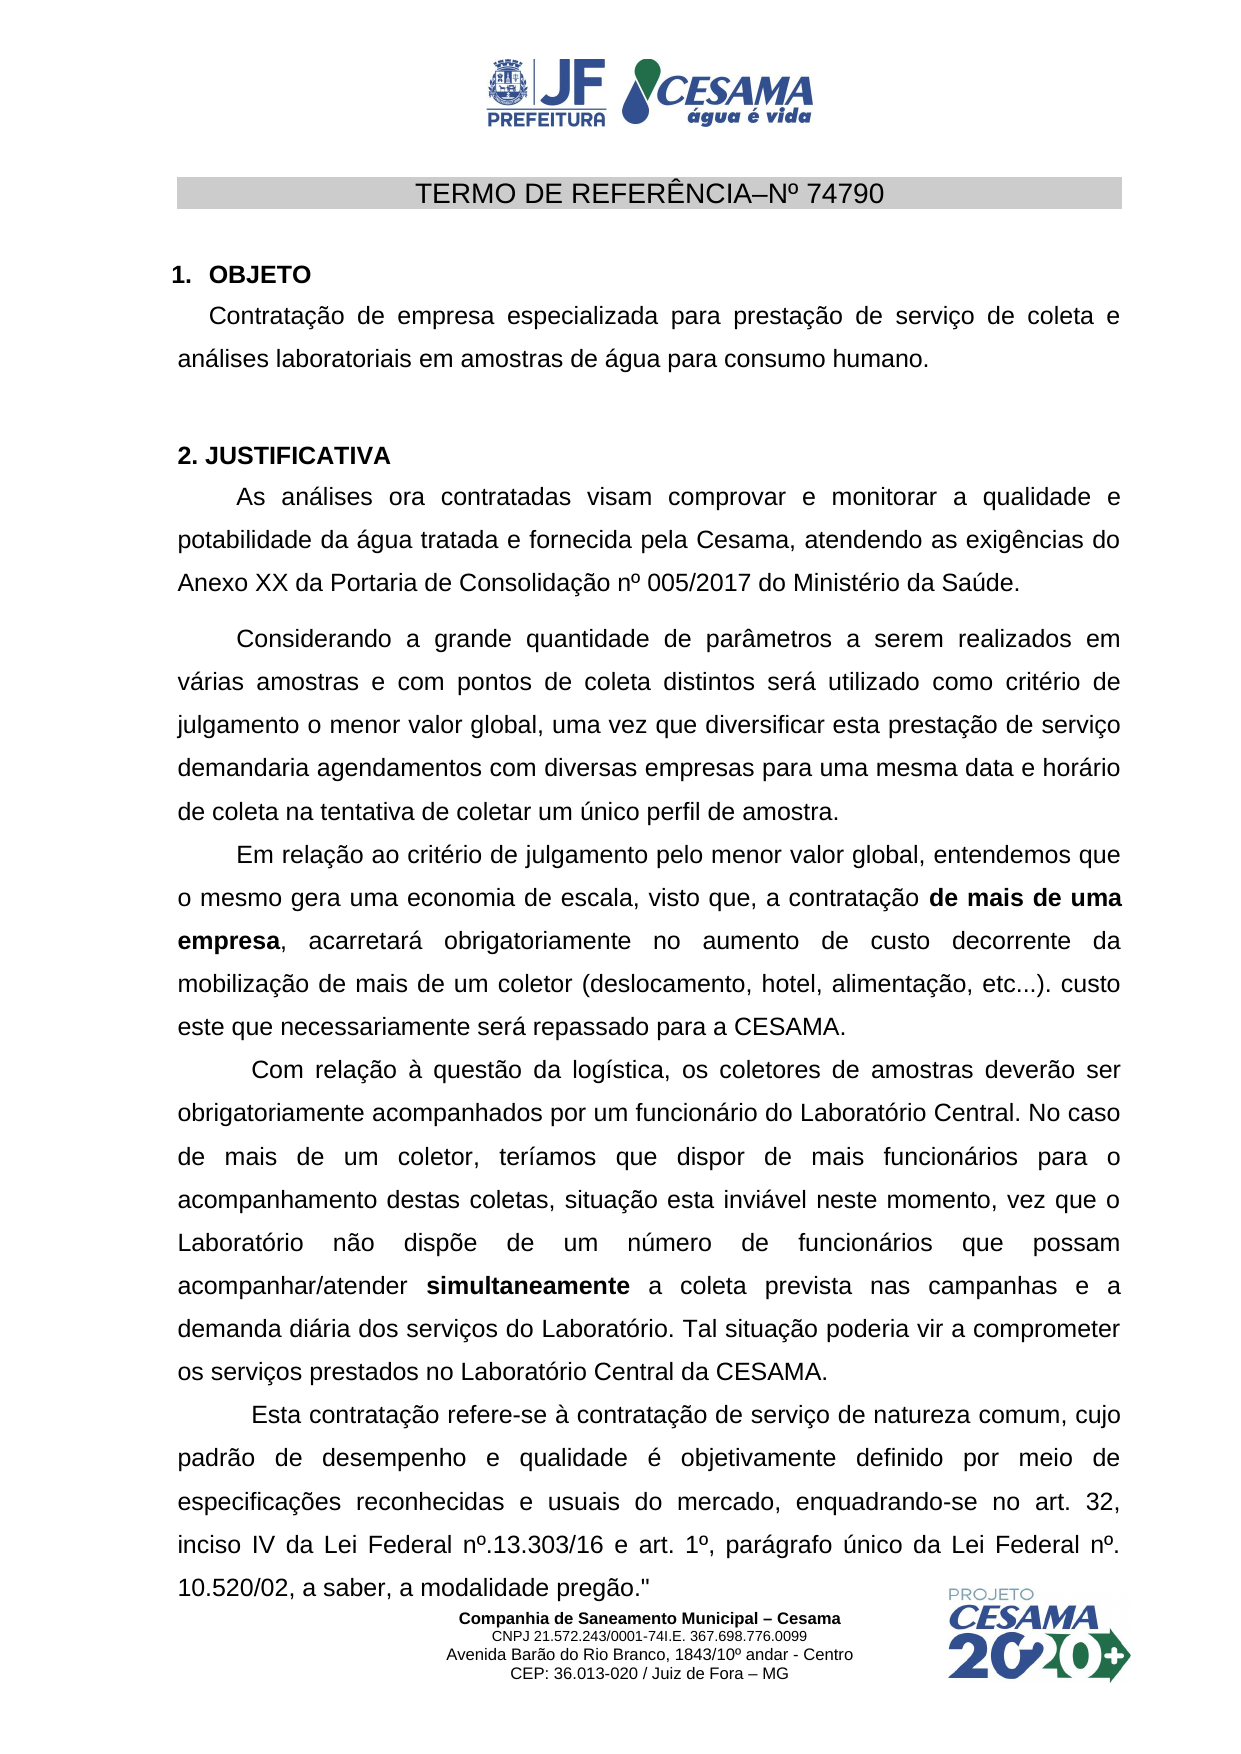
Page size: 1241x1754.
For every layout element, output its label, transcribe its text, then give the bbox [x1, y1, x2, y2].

text As análises ora contratadas visam comprovar e monitorar a qualidade e potabilidade da água tratada e fornecida pela Cesama, atendendo as exigências do Anexo XX da Portaria de Consolidação nº 005/2017 do Ministério da Saúde. [177, 482, 1122, 597]
text 2. JUSTIFICATIVA [177, 441, 1122, 469]
text Contratação de empresa especializada para prestação de serviço de coleta e análises laboratoriais em amostras de água para consumo humano. [177, 301, 1122, 373]
text Em relação ao critério de julgamento pelo menor valor global, entendemos que o mesmo gera uma economia de escala, visto que, a contratação de mais de uma empresa, acarretará obrigatoriamente no aumento de custo decorrente da mobilização de mais de um coletor (deslocamento, hotel, alimentação, etc...). custo este que necessariamente será repassado para a CESAMA. [177, 839, 1122, 1041]
picture [948, 1588, 1131, 1683]
text TERMO DE REFERÊNCIA–Nº 74790 [177, 177, 1122, 209]
text Esta contratação refere-se à contratação de serviço de natureza comum, cujo padrão de desempenho e qualidade é objetivamente definido por meio de especificações reconhecidas e usuais do mercado, enquadrando-se no art. 32, inciso IV da Lei Federal nº.13.303/16 e art. 1º, parágrafo único da Lei Federal nº. 10.520/02, a saber, a modalidade pregão." [177, 1400, 1122, 1601]
text Com relação à questão da logística, os coletores de amostras deverão ser obrigatoriamente acompanhados por um funcionário do Laboratório Central. No caso de mais de um coletor, teríamos que dispor de mais funcionários para o acompanhamento destas coletas, situação esta inviável neste momento, vez que o Laboratório não dispõe de um número de funcionários que possam acompanhar/atender simultaneamente a coleta prevista nas campanhas e a demanda diária dos serviços do Laboratório. Tal situação poderia vir a comprometer os serviços prestados no Laboratório Central da CESAMA. [177, 1055, 1122, 1386]
list OBJETO [171, 259, 1122, 288]
picture [486, 59, 813, 127]
text Considerando a grande quantidade de parâmetros a serem realizados em várias amostras e com pontos de coleta distintos será utilizado como critério de julgamento o menor valor global, uma vez que diversificar esta prestação de serviço demandaria agendamentos com diversas empresas para uma mesma data e horário de coleta na tentativa de coletar um único perfil de amostra. [177, 624, 1122, 825]
